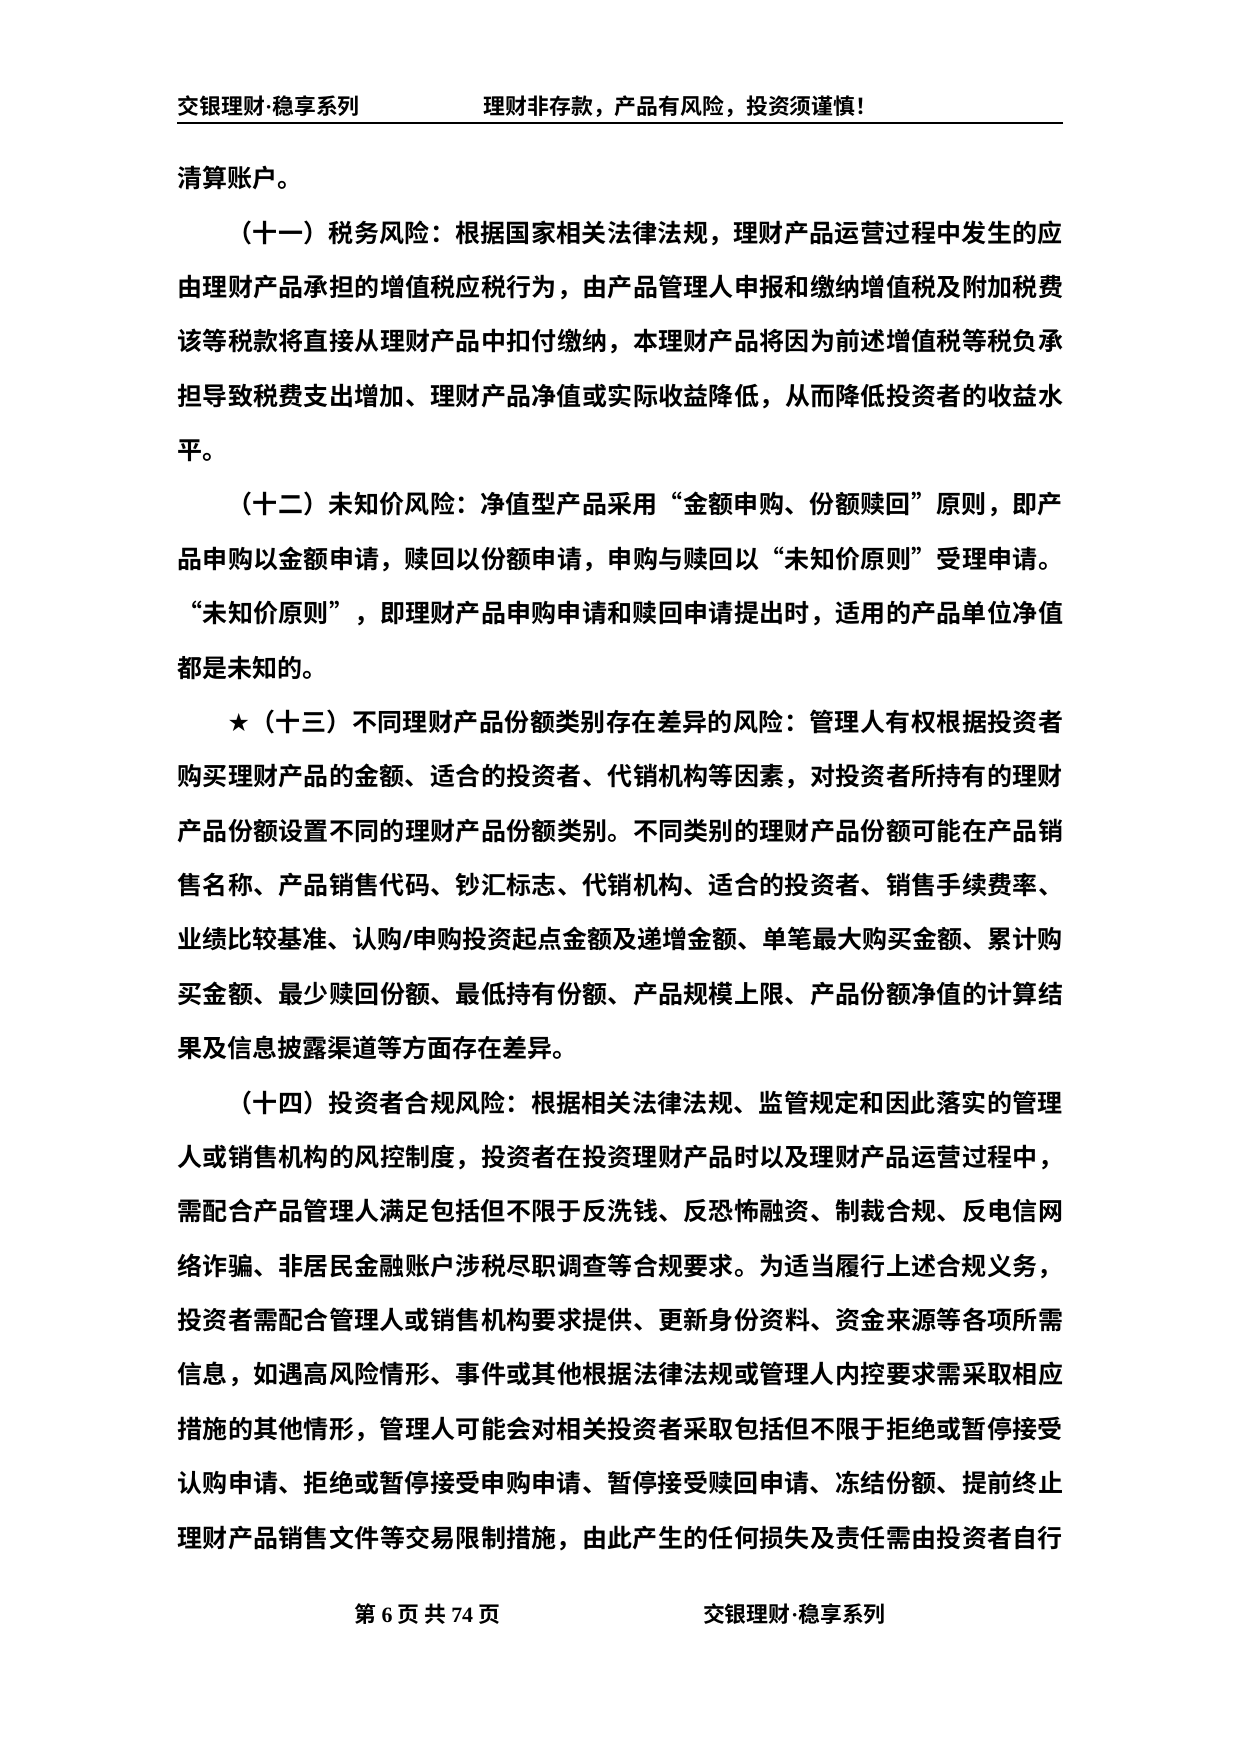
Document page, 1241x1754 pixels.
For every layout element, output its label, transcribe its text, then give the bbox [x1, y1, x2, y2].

text ★（十三）不同理财产品份额类别存在差异的风险：管理人有权根据投资者购买理财产品的金额、适合的投资者、代销机构等因素，对投资者所持有的理财产品份额设置不同的理财产品份额类别。不同类别的理财产品份额可能在产品销售名称、产品销售代码、钞汇标志、代销机构、适合的投资者、销售手续费率、业绩比较基准、认购/申购投资起点金额及递增金额、单笔最大购买金额、累计购买金额、最少赎回份额、最低持有份额、产品规模上限、产品份额净值的计算结果及信息披露渠道等方面存在差异。 [177, 702, 1063, 1065]
text （十一）税务风险：根据国家相关法律法规，理财产品运营过程中发生的应由理财产品承担的增值税应税行为，由产品管理人申报和缴纳增值税及附加税费。该等税款将直接从理财产品中扣付缴纳，本理财产品将因为前述增值税等税负承担导致税费支出增加、理财产品净值或实际收益降低，从而降低投资者的收益水平。 [177, 213, 1063, 467]
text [177, 1083, 1063, 1554]
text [177, 159, 1063, 195]
text （十二）未知价风险：净值型产品采用“金额申购、份额赎回”原则，即产品申购以金额申请，赎回以份额申请，申购与赎回以“未知价原则”受理申请。“未知价原则”，即理财产品申购申请和赎回申请提出时，适用的产品单位净值都是未知的。 [177, 485, 1063, 684]
